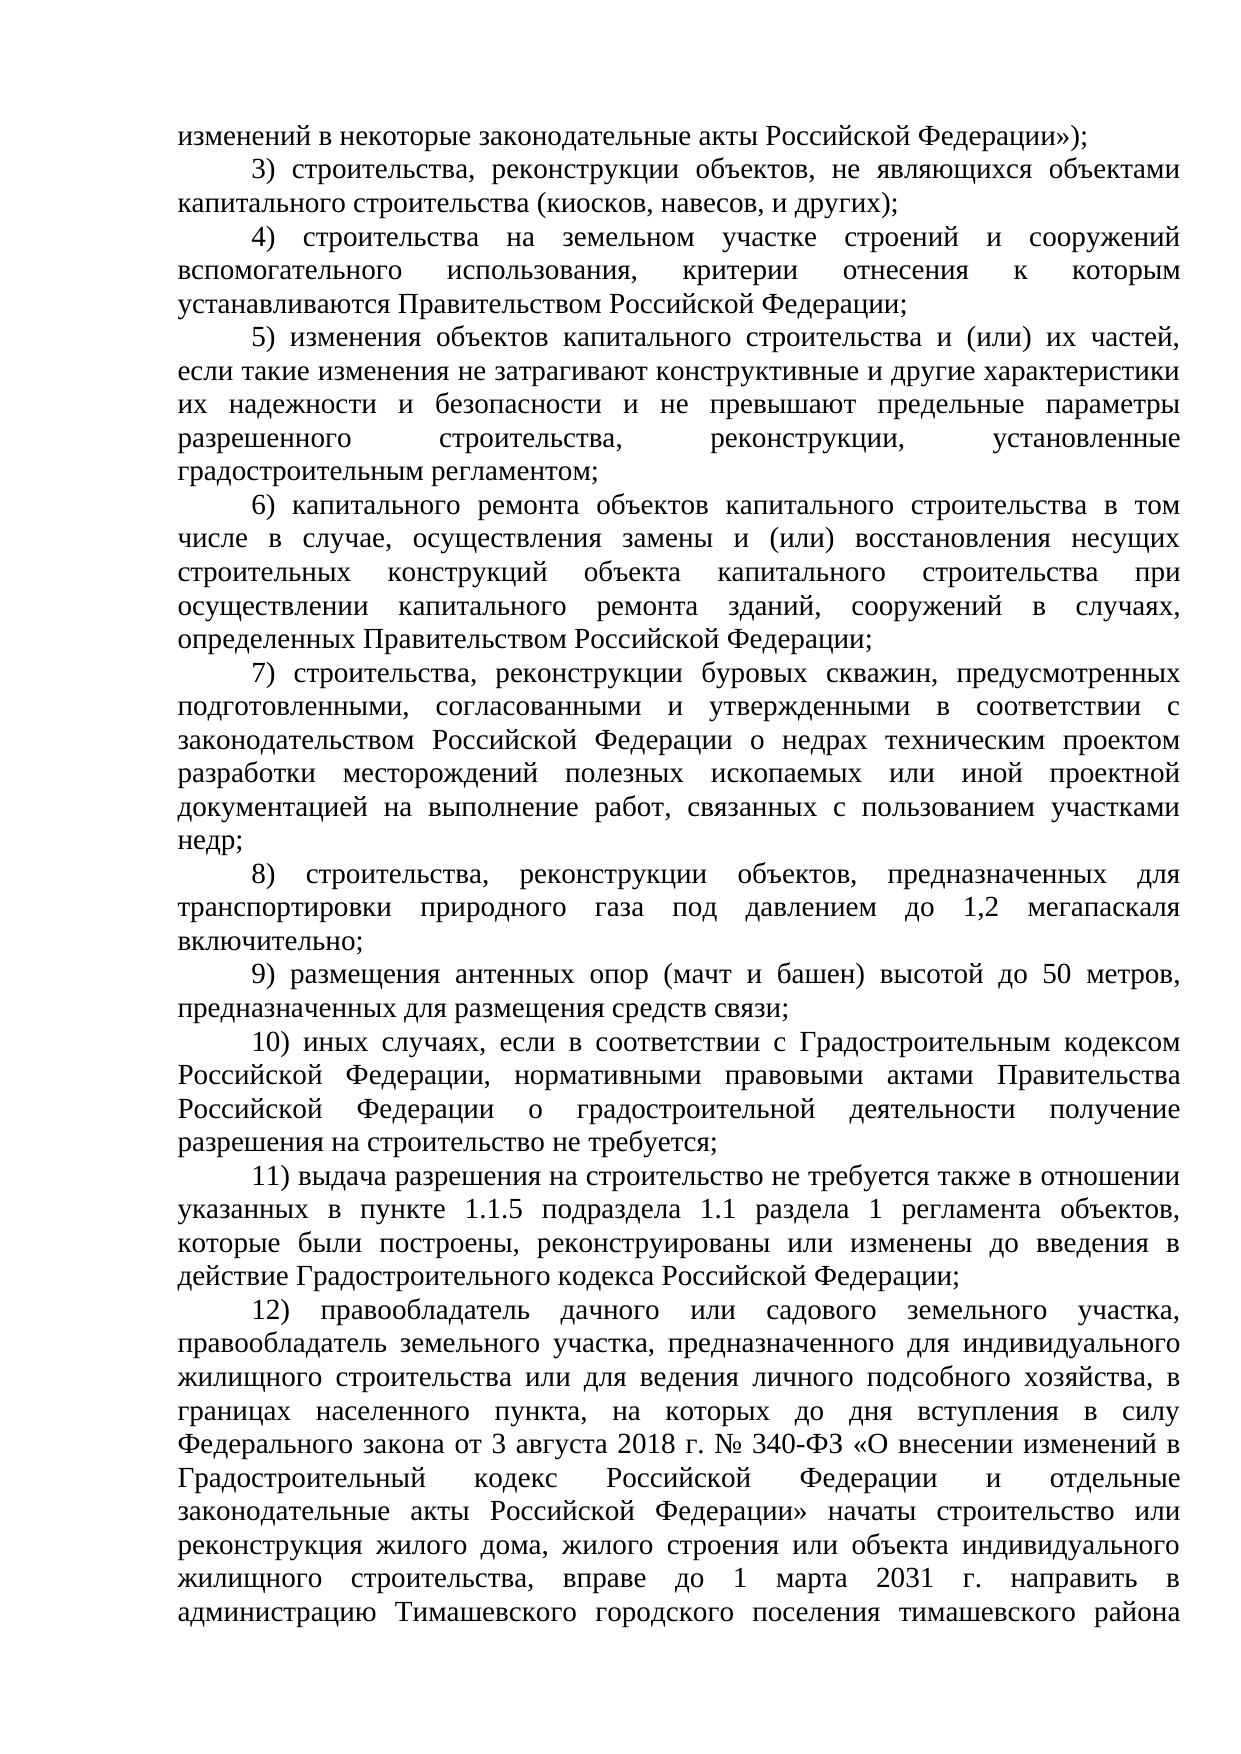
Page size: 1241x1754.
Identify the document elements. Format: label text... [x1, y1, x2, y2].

text 9) размещения антенных опор (мачт и башен) высотой до 50 метров, предназначенных для размещения средств связи; [177, 957, 1181, 1024]
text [177, 1292, 1181, 1627]
text 7) строительства, реконструкции буровых скважин, предусмотренных подготовленными, согласованными и утвержденными в соответствии с законодательством Российской Федерации о недрах техническим проектом разработки месторождений полезных ископаемых или иной проектной документацией на выполнение работ, связанных с пользованием участками недр; [177, 655, 1181, 856]
text 6) капитального ремонта объектов капитального строительства в том числе в случае, осуществления замены и (или) восстановления несущих строительных конструкций объекта капитального строительства при осуществлении капитального ремонта зданий, сооружений в случаях, определенных Правительством Российской Федерации; [177, 487, 1181, 655]
text 5) изменения объектов капитального строительства и (или) их частей, если такие изменения не затрагивают конструктивные и другие характеристики их надежности и безопасности и не превышают предельные параметры разрешенного строительства, реконструкции, установленные градостроительным регламентом; [177, 319, 1181, 487]
text 8) строительства, реконструкции объектов, предназначенных для транспортировки природного газа под давлением до 1,2 мегапаскаля включительно; [177, 856, 1181, 957]
text 10) иных случаях, если в соответствии с Градостроительным кодексом Российской Федерации, нормативными правовыми актами Правительства Российской Федерации о градостроительной деятельности получение разрешения на строительство не требуется; [177, 1024, 1181, 1158]
text 4) строительства на земельном участке строений и сооружений вспомогательного использования, критерии отнесения к которым устанавливаются Правительством Российской Федерации; [177, 219, 1181, 319]
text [177, 118, 1181, 152]
text 3) строительства, реконструкции объектов, не являющихся объектами капитального строительства (киосков, навесов, и других); [177, 152, 1181, 219]
text 11) выдача разрешения на строительство не требуется также в отношении указанных в пункте 1.1.5 подраздела 1.1 раздела 1 регламента объектов, которые были построены, реконструированы или изменены до введения в действие Градостроительного кодекса Российской Федерации; [177, 1158, 1181, 1292]
